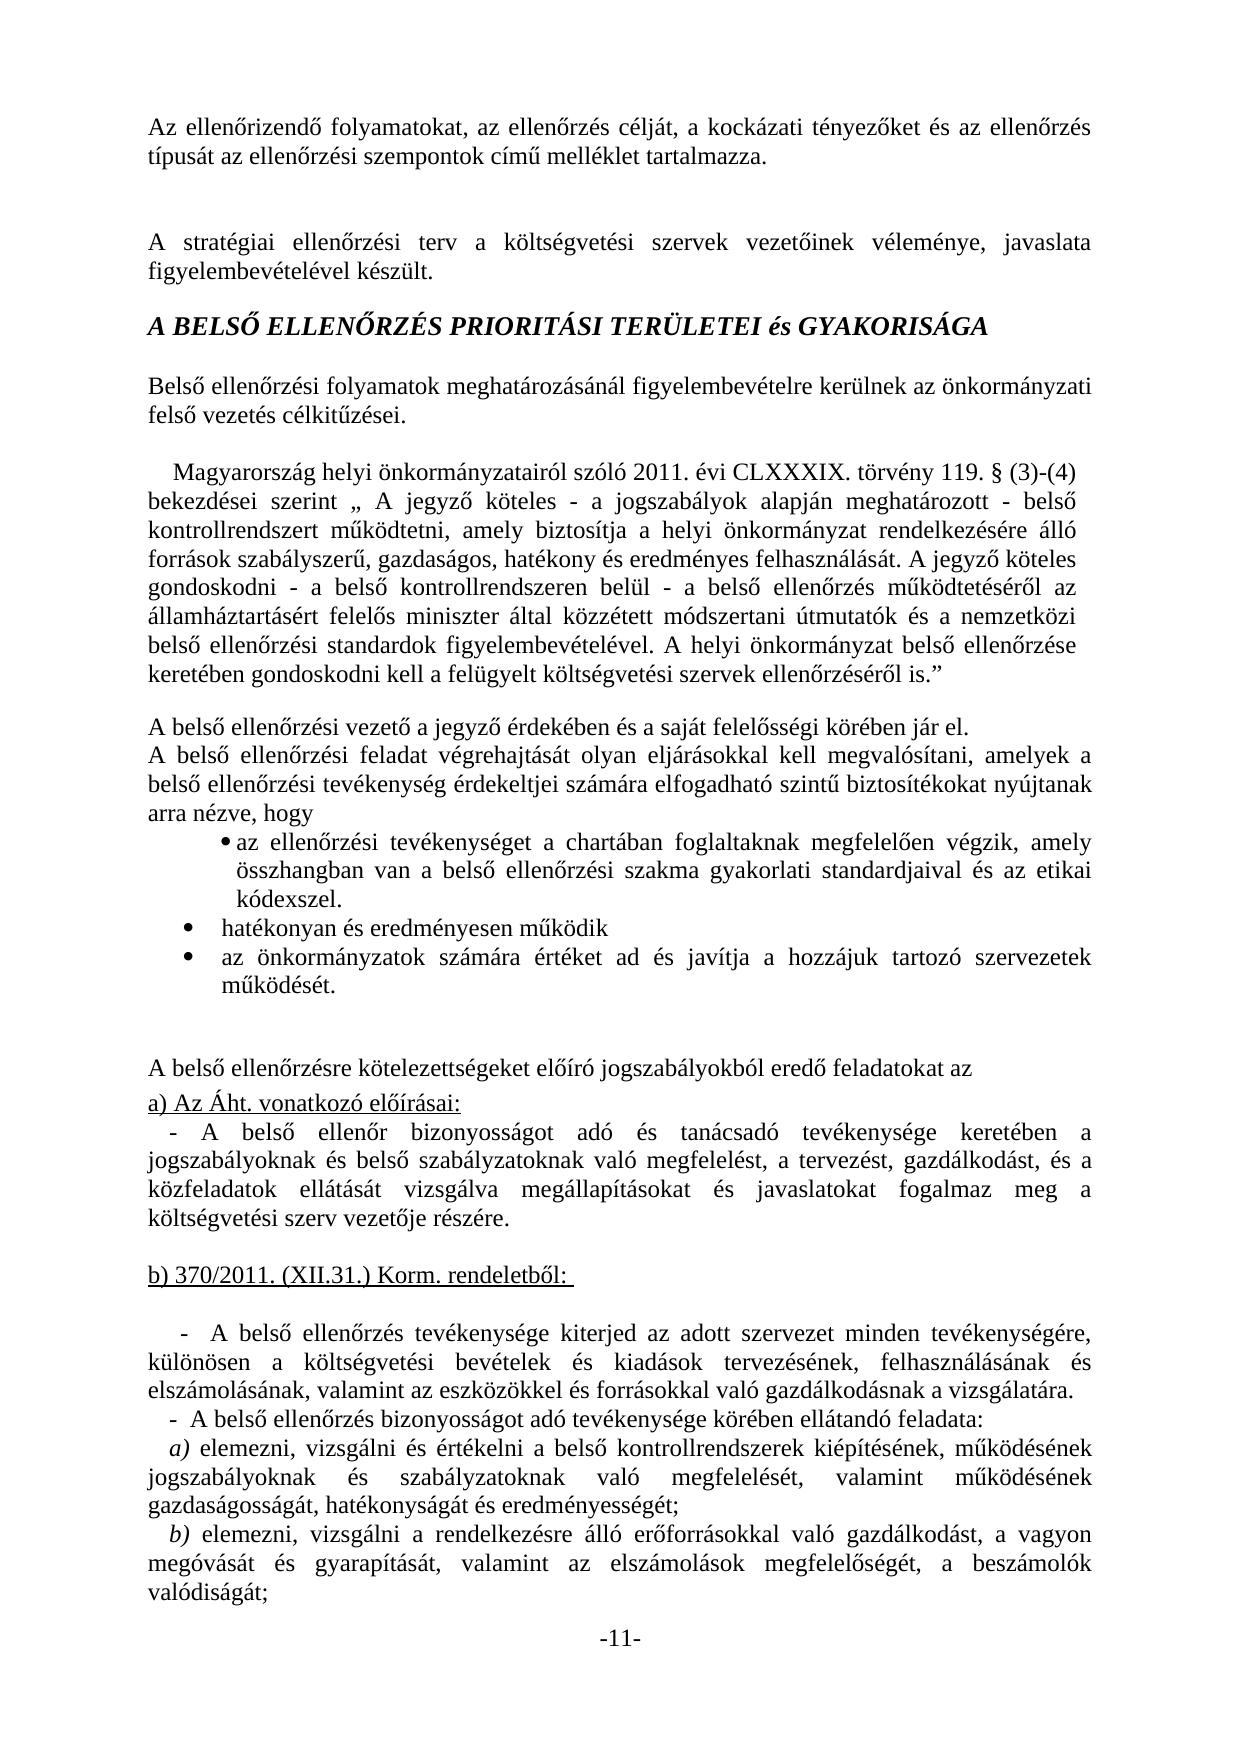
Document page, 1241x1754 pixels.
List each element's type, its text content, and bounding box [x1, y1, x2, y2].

text A belső ellenőrzésre kötelezettségeket előíró jogszabályokból eredő feladatokat az [148, 1053, 1093, 1082]
list az ellenőrzési tevékenységet a chartában foglaltaknak megfelelően végzik, amely összhangban van a belső ellenőrzési szakma gyakorlati standardjaival és az etikai kódexszel. [221, 827, 1093, 913]
text A belső ellenőrzési vezető a jegyző érdekében és a saját felelősségi körében jár el. [148, 712, 1093, 740]
text a) Az Áht. vonatkozó előírásai: [148, 1088, 1093, 1117]
text Magyarország helyi önkormányzatairól szóló 2011. évi CLXXXIX. törvény 119. § (3)-(4) bekezdései szerint „ A jegyző köteles - a jogszabályok alapján meghatározott - belső kontrollrendszert működtetni, amely biztosítja a helyi önkormányzat rendelkezésére álló források szabályszerű, gazdaságos, hatékony és eredményes felhasználását. A jegyző köteles gondoskodni - a belső kontrollrendszeren belül - a belső ellenőrzés működtetéséről az államháztartásért felelős miniszter által közzétett módszertani útmutatók és a nemzetközi belső ellenőrzési standardok figyelembevételével. A helyi önkormányzat belső ellenőrzése keretében gondoskodni kell a felügyelt költségvetési szervek ellenőrzéséről is.” [148, 457, 1077, 687]
text Belső ellenőrzési folyamatok meghatározásánál figyelembevételre kerülnek az önkormányzati felső vezetés célkitűzései. [148, 371, 1093, 429]
list hatékonyan és eredményesen működik [184, 913, 1093, 942]
text A stratégiai ellenőrzési terv a költségvetési szervek vezetőinek véleménye, javaslata figyelembevételével készült. [148, 227, 1093, 285]
text - A belső ellenőrzés tevékenysége kiterjed az adott szervezet minden tevékenységére, különösen a költségvetési bevételek és kiadások tervezésének, felhasználásának és elszámolásának, valamint az eszközökkel és forrásokkal való gazdálkodásnak a vizsgálatára. [148, 1318, 1093, 1404]
text a) elemezni, vizsgálni és értékelni a belső kontrollrendszerek kiépítésének, működésének jogszabályoknak és szabályzatoknak való megfelelését, valamint működésének gazdaságosságát, hatékonyságát és eredményességét; [148, 1433, 1093, 1519]
text - A belső ellenőr bizonyosságot adó és tanácsadó tevékenysége keretében a jogszabályoknak és belső szabályzatoknak való megfelelést, a tervezést, gazdálkodást, és a közfeladatok ellátását vizsgálva megállapításokat és javaslatokat fogalmaz meg a költségvetési szerv vezetője részére. [148, 1117, 1093, 1232]
text Az ellenőrizendő folyamatokat, az ellenőrzés célját, a kockázati tényezőket és az ellenőrzés típusát az ellenőrzési szempontok című melléklet tartalmazza. [148, 112, 1093, 170]
list az önkormányzatok számára értéket ad és javítja a hozzájuk tartozó szervezetek működését. [184, 942, 1093, 999]
text b) elemezni, vizsgálni a rendelkezésre álló erőforrásokkal való gazdálkodást, a vagyon megóvását és gyarapítását, valamint az elszámolások megfelelőségét, a beszámolók valódiságát; [148, 1519, 1093, 1605]
text b) 370/2011. (XII.31.) Korm. rendeletből: [148, 1260, 1093, 1289]
text A belső ellenőrzési feladat végrehajtását olyan eljárásokkal kell megvalósítani, amelyek a belső ellenőrzési tevékenység érdekeltjei számára elfogadható szintű biztosítékokat nyújtanak arra nézve, hogy [148, 740, 1093, 827]
text A BELSŐ ELLENŐRZÉS PRIORITÁSI TERÜLETEI és GYAKORISÁGA [148, 310, 1093, 341]
text - A belső ellenőrzés bizonyosságot adó tevékenysége körében ellátandó feladata: [148, 1404, 1093, 1433]
